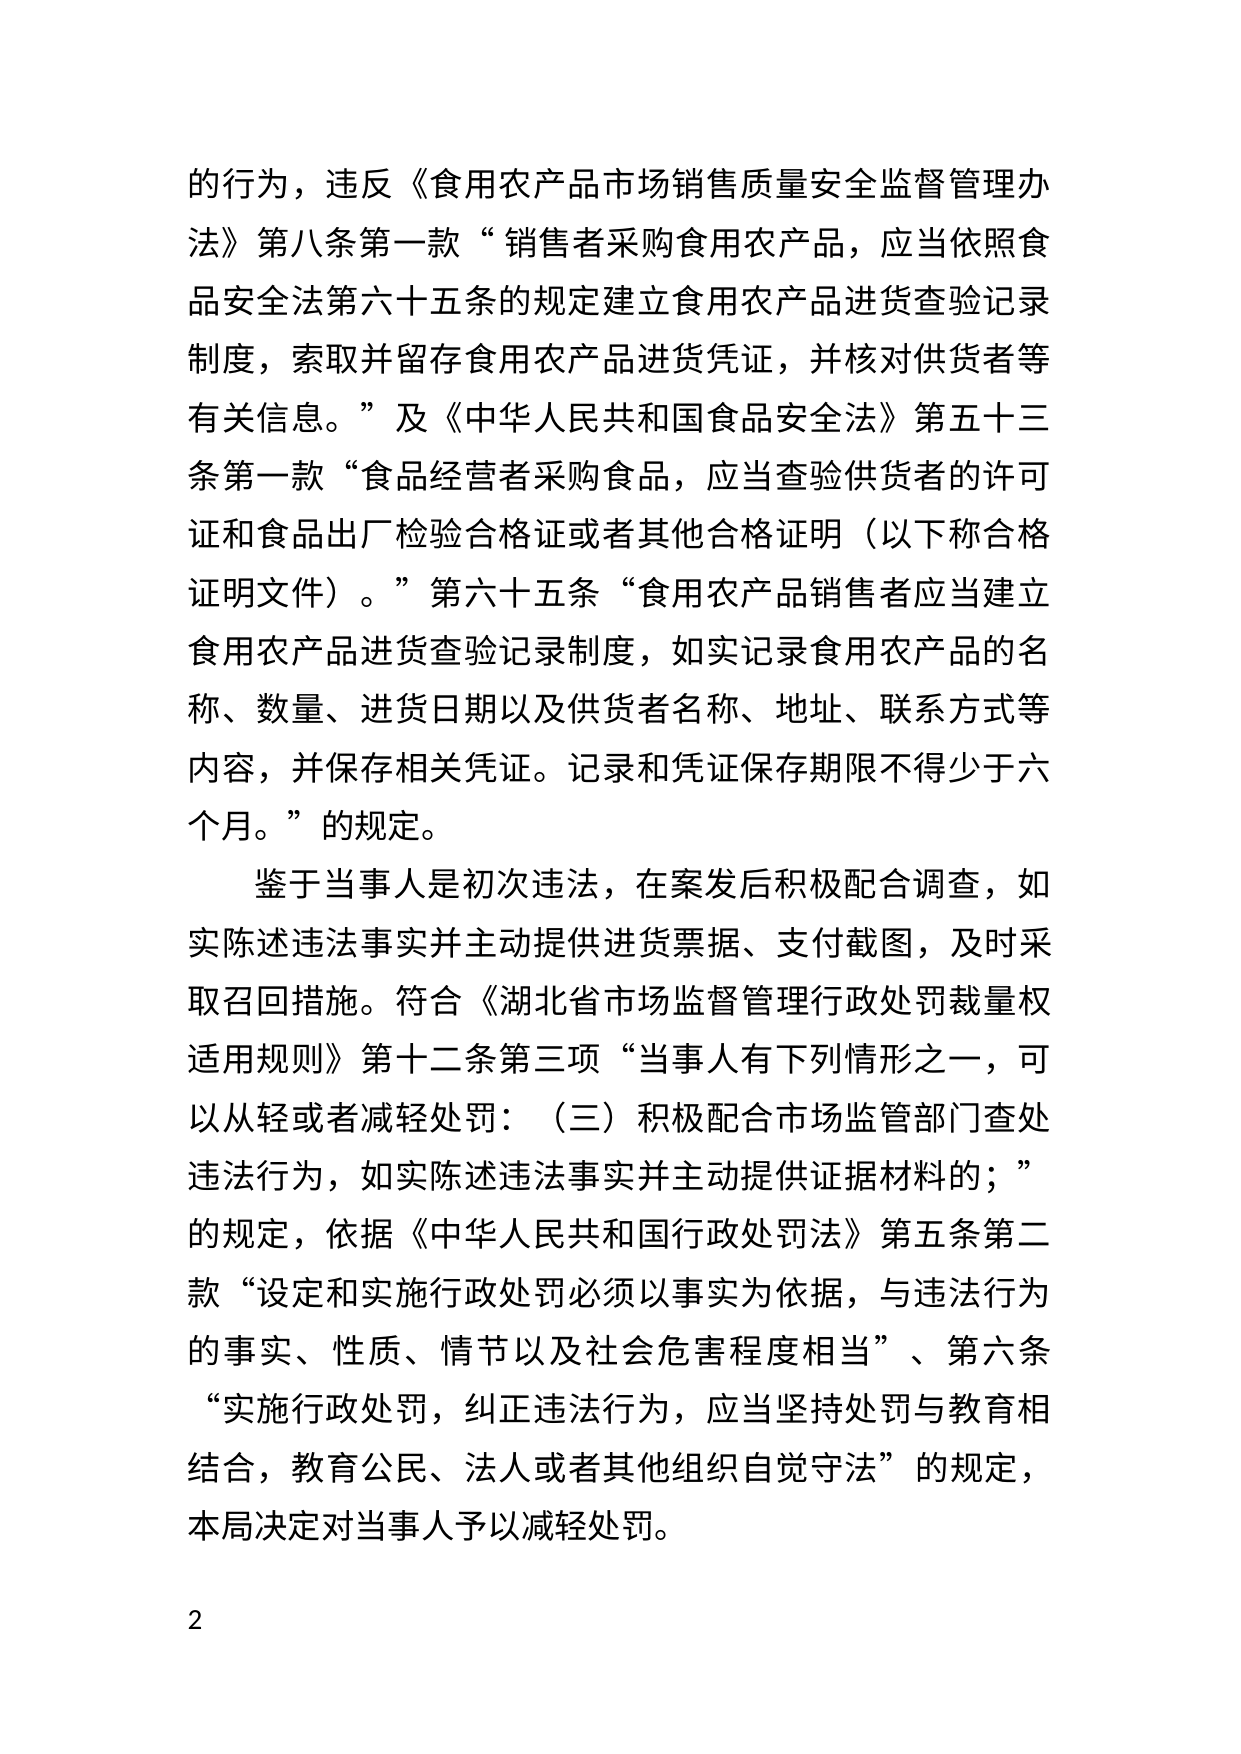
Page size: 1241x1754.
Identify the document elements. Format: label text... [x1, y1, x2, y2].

text 鉴于当事人是初次违法，在案发后积极配合调查，如实陈述违法事实并主动提供进货票据、支付截图，及时采取召回措施。符合《湖北省市场监督管理行政处罚裁量权适用规则》第十二条第三项“当事人有下列情形之一，可以从轻或者减轻处罚：（三）积极配合市场监管部门查处违法行为，如实陈述违法事实并主动提供证据材料的；”的规定，依据《中华人民共和国行政处罚法》第五条第二款“设定和实施行政处罚必须以事实为依据，与违法行为的事实、性质、情节以及社会危害程度相当”、第六条“实施行政处罚，纠正违法行为，应当坚持处罚与教育相结合，教育公民、法人或者其他组织自觉守法”的规定，本局决定对当事人予以减轻处罚。 [187, 850, 1053, 1550]
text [187, 150, 1053, 850]
